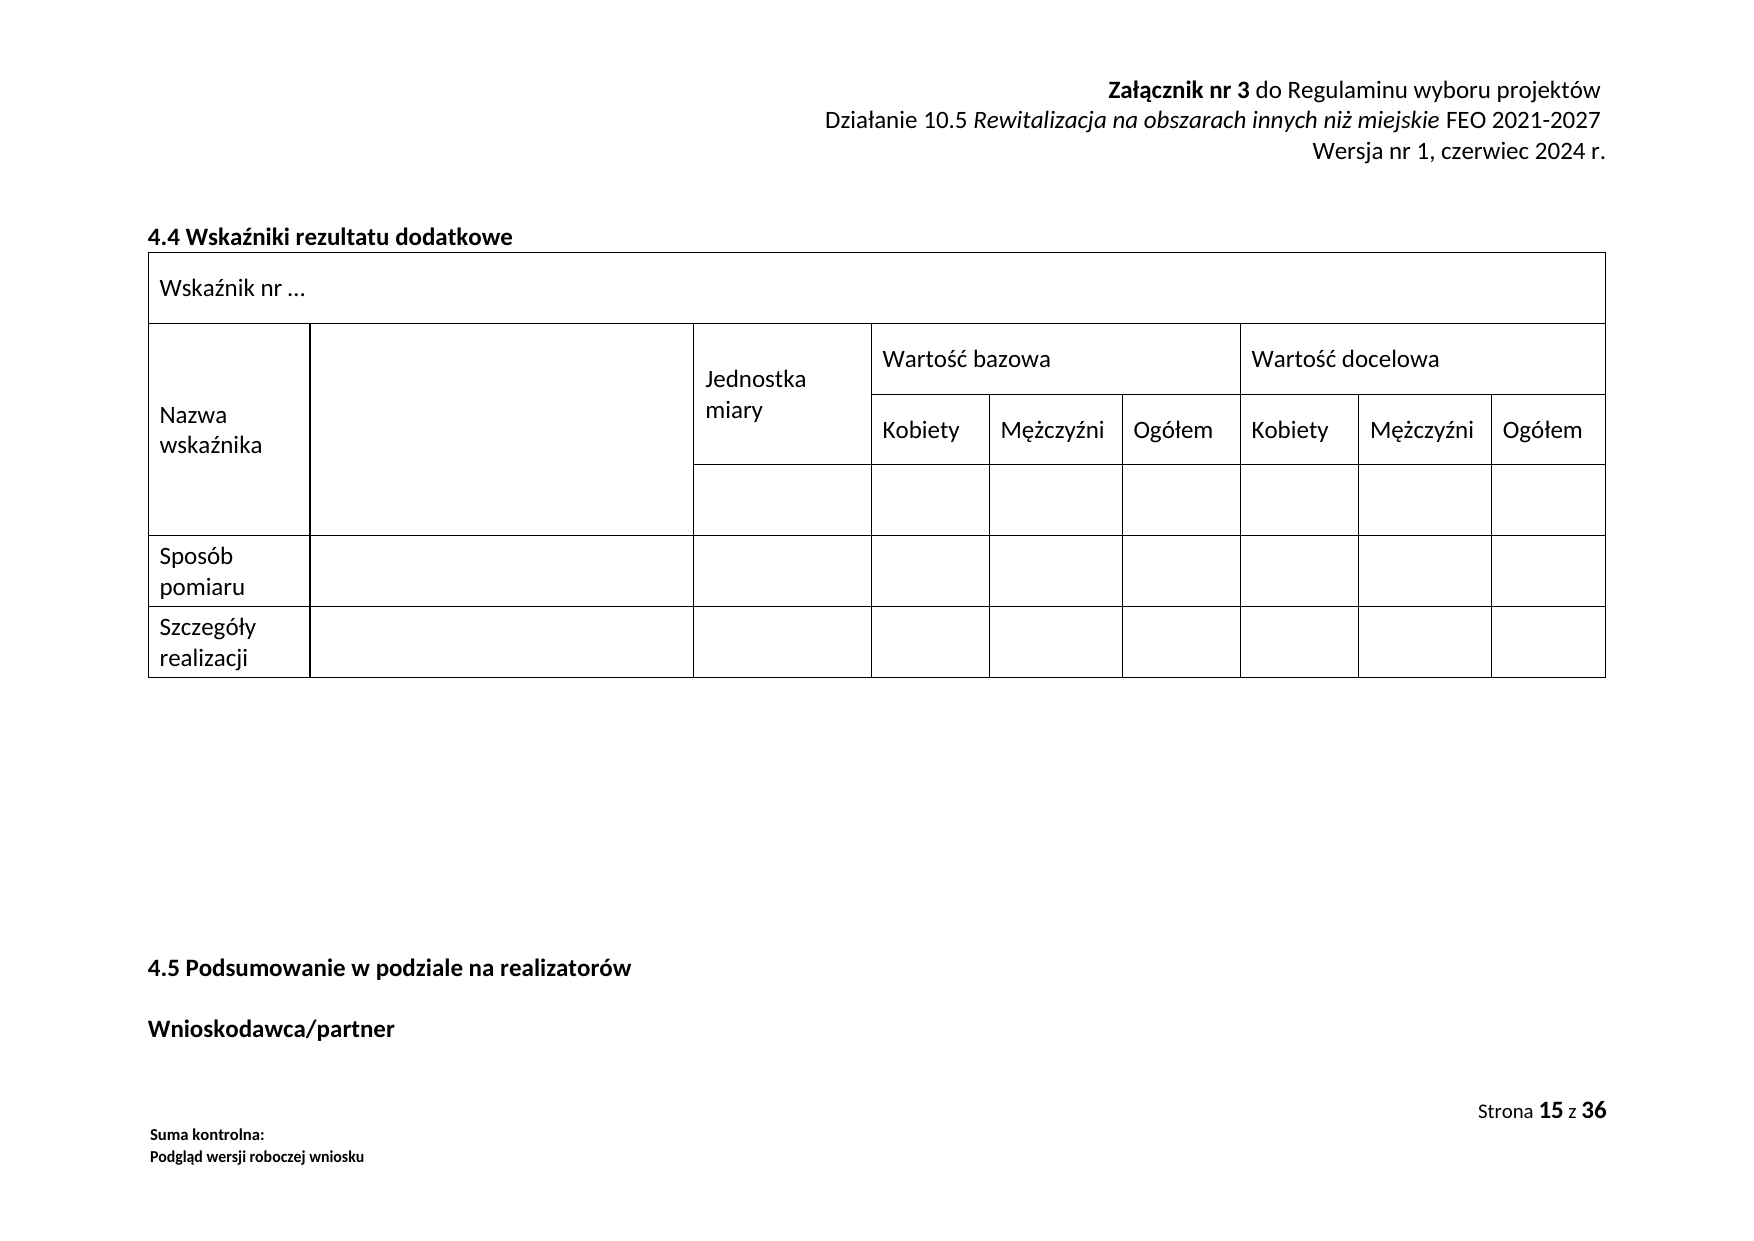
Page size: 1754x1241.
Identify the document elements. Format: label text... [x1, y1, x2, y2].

table_cell [1492, 607, 1605, 677]
table_cell [1123, 465, 1240, 535]
table_cell [1241, 536, 1358, 606]
text 4.5 Podsumowanie w podziale na realizatorów [148, 952, 1606, 983]
table_cell Wartość bazowa [872, 324, 1240, 393]
table_cell [990, 607, 1122, 677]
table_cell Mężczyźni [990, 395, 1122, 464]
table_cell [311, 536, 693, 606]
table_cell [1241, 465, 1358, 535]
table_cell [1492, 465, 1605, 535]
table_cell Jednostka miary [694, 324, 871, 464]
table_cell Ogółem [1492, 395, 1605, 464]
table_cell [872, 607, 989, 677]
table_cell Ogółem [1123, 395, 1240, 464]
table_cell [1123, 607, 1240, 677]
table_cell [311, 324, 693, 535]
table_cell [990, 465, 1122, 535]
table_cell [694, 536, 871, 606]
table_header Wskaźnik nr … [149, 253, 1605, 323]
table_cell Szczegóły realizacji [149, 607, 309, 677]
text Wnioskodawca/partner [148, 1013, 1606, 1044]
table_cell [1492, 536, 1605, 606]
table_cell Kobiety [872, 395, 989, 464]
table_cell [1359, 607, 1491, 677]
table_cell Nazwa wskaźnika [149, 324, 309, 535]
table_cell [694, 607, 871, 677]
table_cell Sposób pomiaru [149, 536, 309, 606]
table_cell Kobiety [1241, 395, 1358, 464]
table_cell Mężczyźni [1359, 395, 1491, 464]
table_cell [1123, 536, 1240, 606]
table_cell [990, 536, 1122, 606]
table_cell [1359, 536, 1491, 606]
table_cell Wartość docelowa [1241, 324, 1605, 393]
table_cell [1359, 465, 1491, 535]
table_cell [311, 607, 693, 677]
table_cell [872, 465, 989, 535]
table_cell [872, 536, 989, 606]
table_cell [694, 465, 871, 535]
text 4.4 Wskaźniki rezultatu dodatkowe [148, 221, 1606, 252]
table_cell [1241, 607, 1358, 677]
